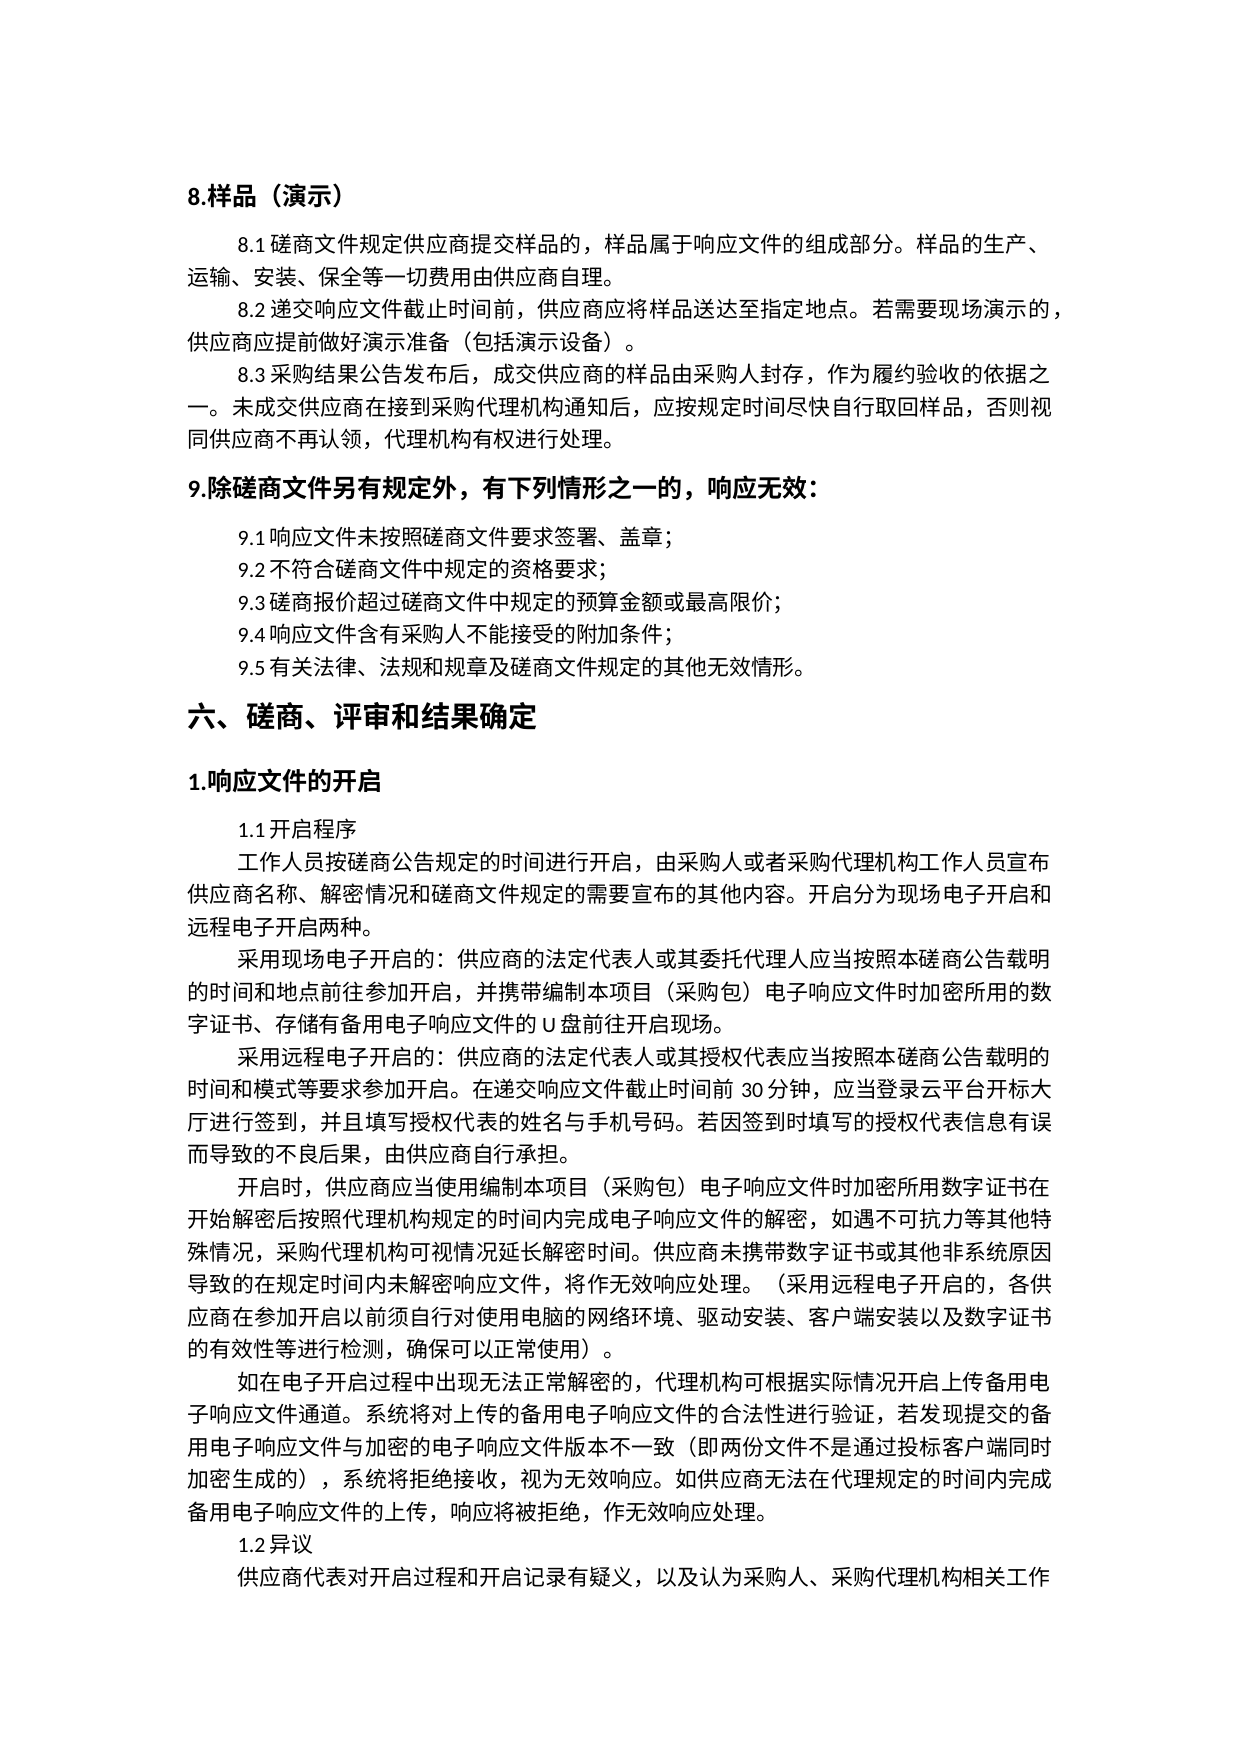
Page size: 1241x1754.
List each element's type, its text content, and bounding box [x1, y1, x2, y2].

text 9.4响应文件含有采购人不能接受的附加条件； [187, 617, 1053, 649]
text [187, 1559, 1053, 1592]
text 9.1响应文件未按照磋商文件要求签署、盖章； [187, 519, 1053, 552]
text 六、磋商、评审和结果确定 [187, 682, 1053, 747]
text 采用远程电子开启的：供应商的法定代表人或其授权代表应当按照本磋商公告载明的时间和模式等要求参加开启。在递交响应文件截止时间前30分钟，应当登录云平台开标大厅进行签到，并且填写授权代表的姓名与手机号码。若因签到时填写的授权代表信息有误而导致的不良后果，由供应商自行承担。 [187, 1039, 1053, 1169]
text 开启时，供应商应当使用编制本项目（采购包）电子响应文件时加密所用数字证书在开始解密后按照代理机构规定的时间内完成电子响应文件的解密，如遇不可抗力等其他特殊情况，采购代理机构可视情况延长解密时间。供应商未携带数字证书或其他非系统原因导致的在规定时间内未解密响应文件，将作无效响应处理。（采用远程电子开启的，各供应商在参加开启以前须自行对使用电脑的网络环境、驱动安装、客户端安装以及数字证书的有效性等进行检测，确保可以正常使用）。 [187, 1169, 1053, 1364]
text 9.3磋商报价超过磋商文件中规定的预算金额或最高限价； [187, 584, 1053, 617]
text 9.除磋商文件另有规定外，有下列情形之一的，响应无效： [187, 454, 1053, 519]
text 9.5有关法律、法规和规章及磋商文件规定的其他无效情形。 [187, 649, 1053, 682]
text 8.2递交响应文件截止时间前，供应商应将样品送达至指定地点。若需要现场演示的，供应商应提前做好演示准备（包括演示设备）。 [187, 292, 1053, 357]
text 8.样品（演示） [187, 162, 1053, 227]
text 1.1开启程序 [187, 812, 1053, 844]
text 采用现场电子开启的：供应商的法定代表人或其委托代理人应当按照本磋商公告载明的时间和地点前往参加开启，并携带编制本项目（采购包）电子响应文件时加密所用的数字证书、存储有备用电子响应文件的U盘前往开启现场。 [187, 942, 1053, 1039]
text 1.响应文件的开启 [187, 747, 1053, 812]
text 8.3采购结果公告发布后，成交供应商的样品由采购人封存，作为履约验收的依据之一。未成交供应商在接到采购代理机构通知后，应按规定时间尽快自行取回样品，否则视同供应商不再认领，代理机构有权进行处理。 [187, 357, 1053, 454]
text 9.2不符合磋商文件中规定的资格要求； [187, 552, 1053, 584]
text 8.1磋商文件规定供应商提交样品的，样品属于响应文件的组成部分。样品的生产、运输、安装、保全等一切费用由供应商自理。 [187, 227, 1053, 292]
text 如在电子开启过程中出现无法正常解密的，代理机构可根据实际情况开启上传备用电子响应文件通道。系统将对上传的备用电子响应文件的合法性进行验证，若发现提交的备用电子响应文件与加密的电子响应文件版本不一致（即两份文件不是通过投标客户端同时加密生成的），系统将拒绝接收，视为无效响应。如供应商无法在代理规定的时间内完成备用电子响应文件的上传，响应将被拒绝，作无效响应处理。 [187, 1364, 1053, 1527]
text 工作人员按磋商公告规定的时间进行开启，由采购人或者采购代理机构工作人员宣布供应商名称、解密情况和磋商文件规定的需要宣布的其他内容。开启分为现场电子开启和远程电子开启两种。 [187, 844, 1053, 942]
text 1.2异议 [187, 1527, 1053, 1559]
